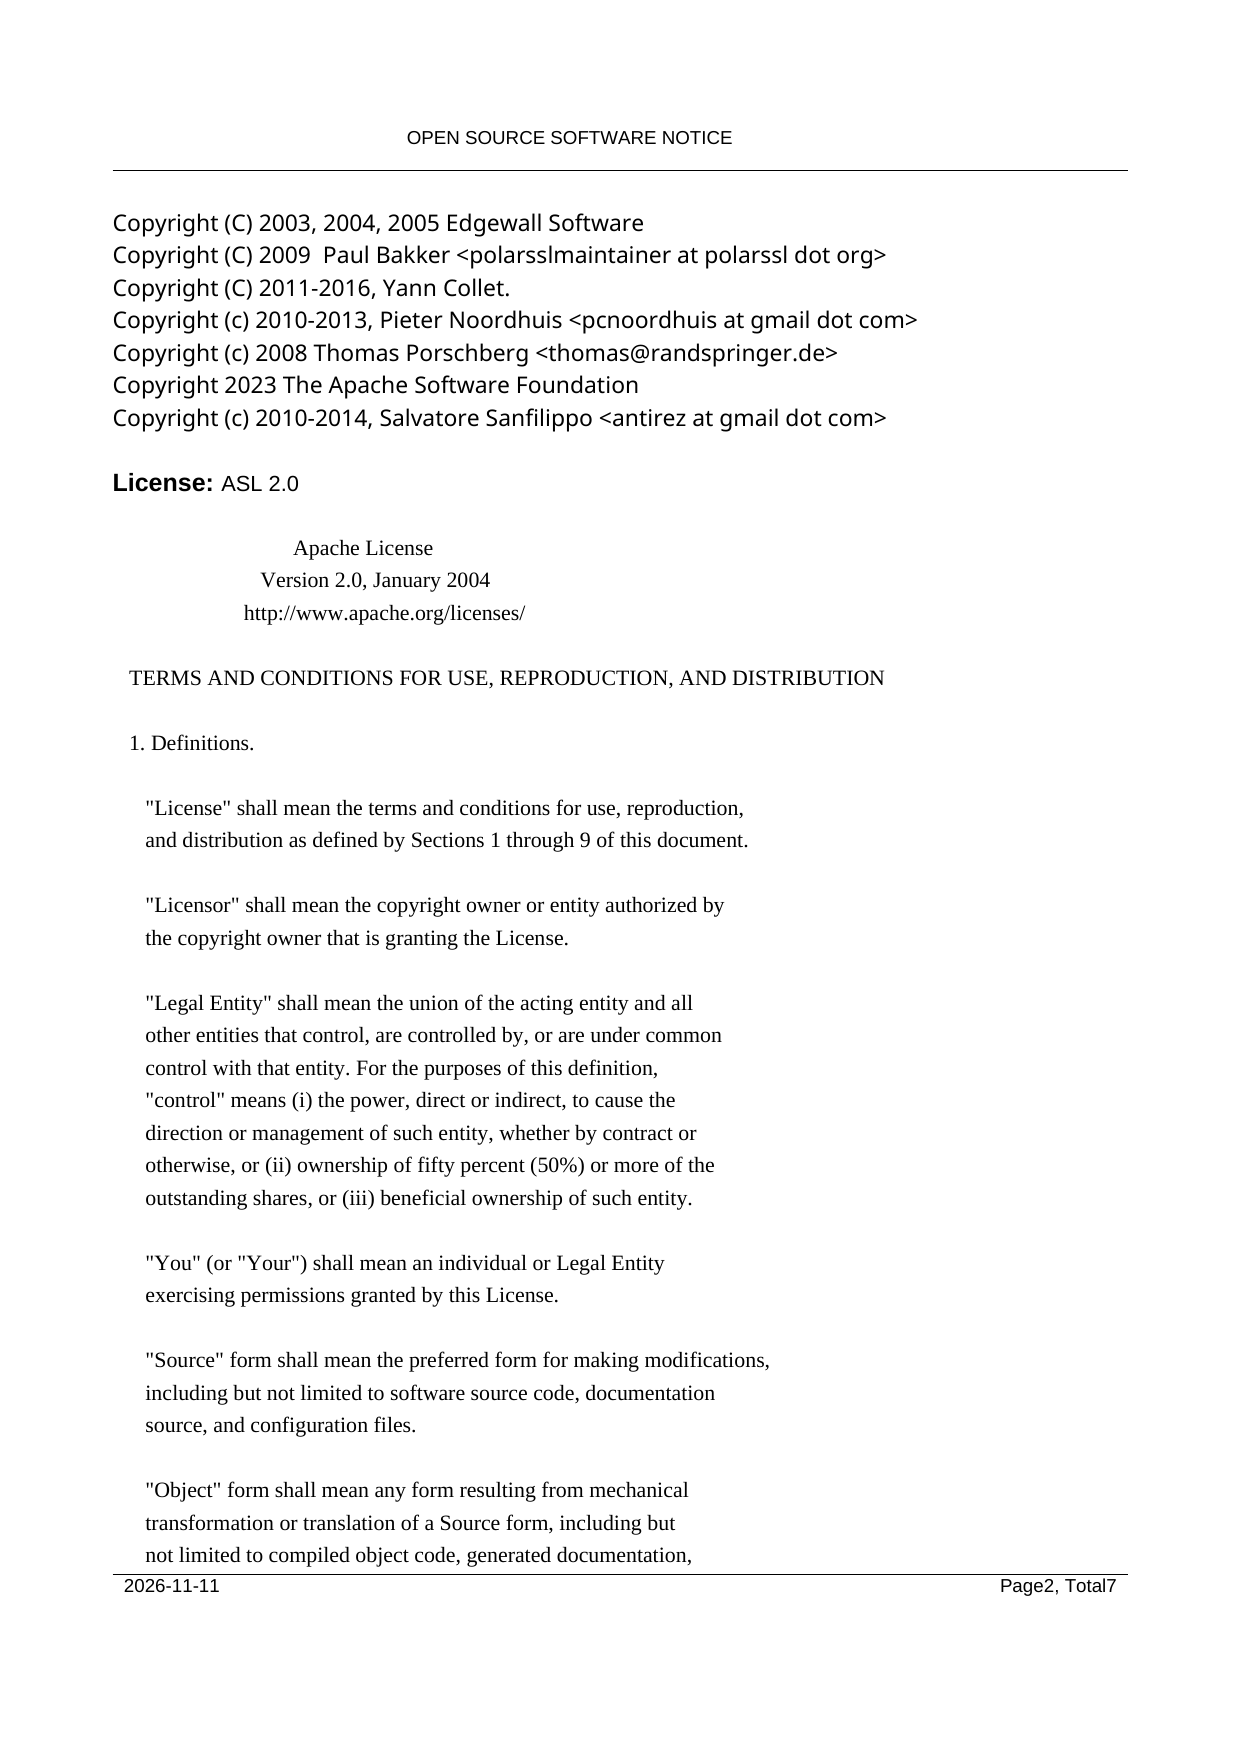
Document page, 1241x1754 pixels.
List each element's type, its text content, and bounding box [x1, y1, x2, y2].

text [112, 206, 1128, 466]
text License: ASL 2.0 [112, 466, 1128, 499]
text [112, 499, 1128, 1571]
